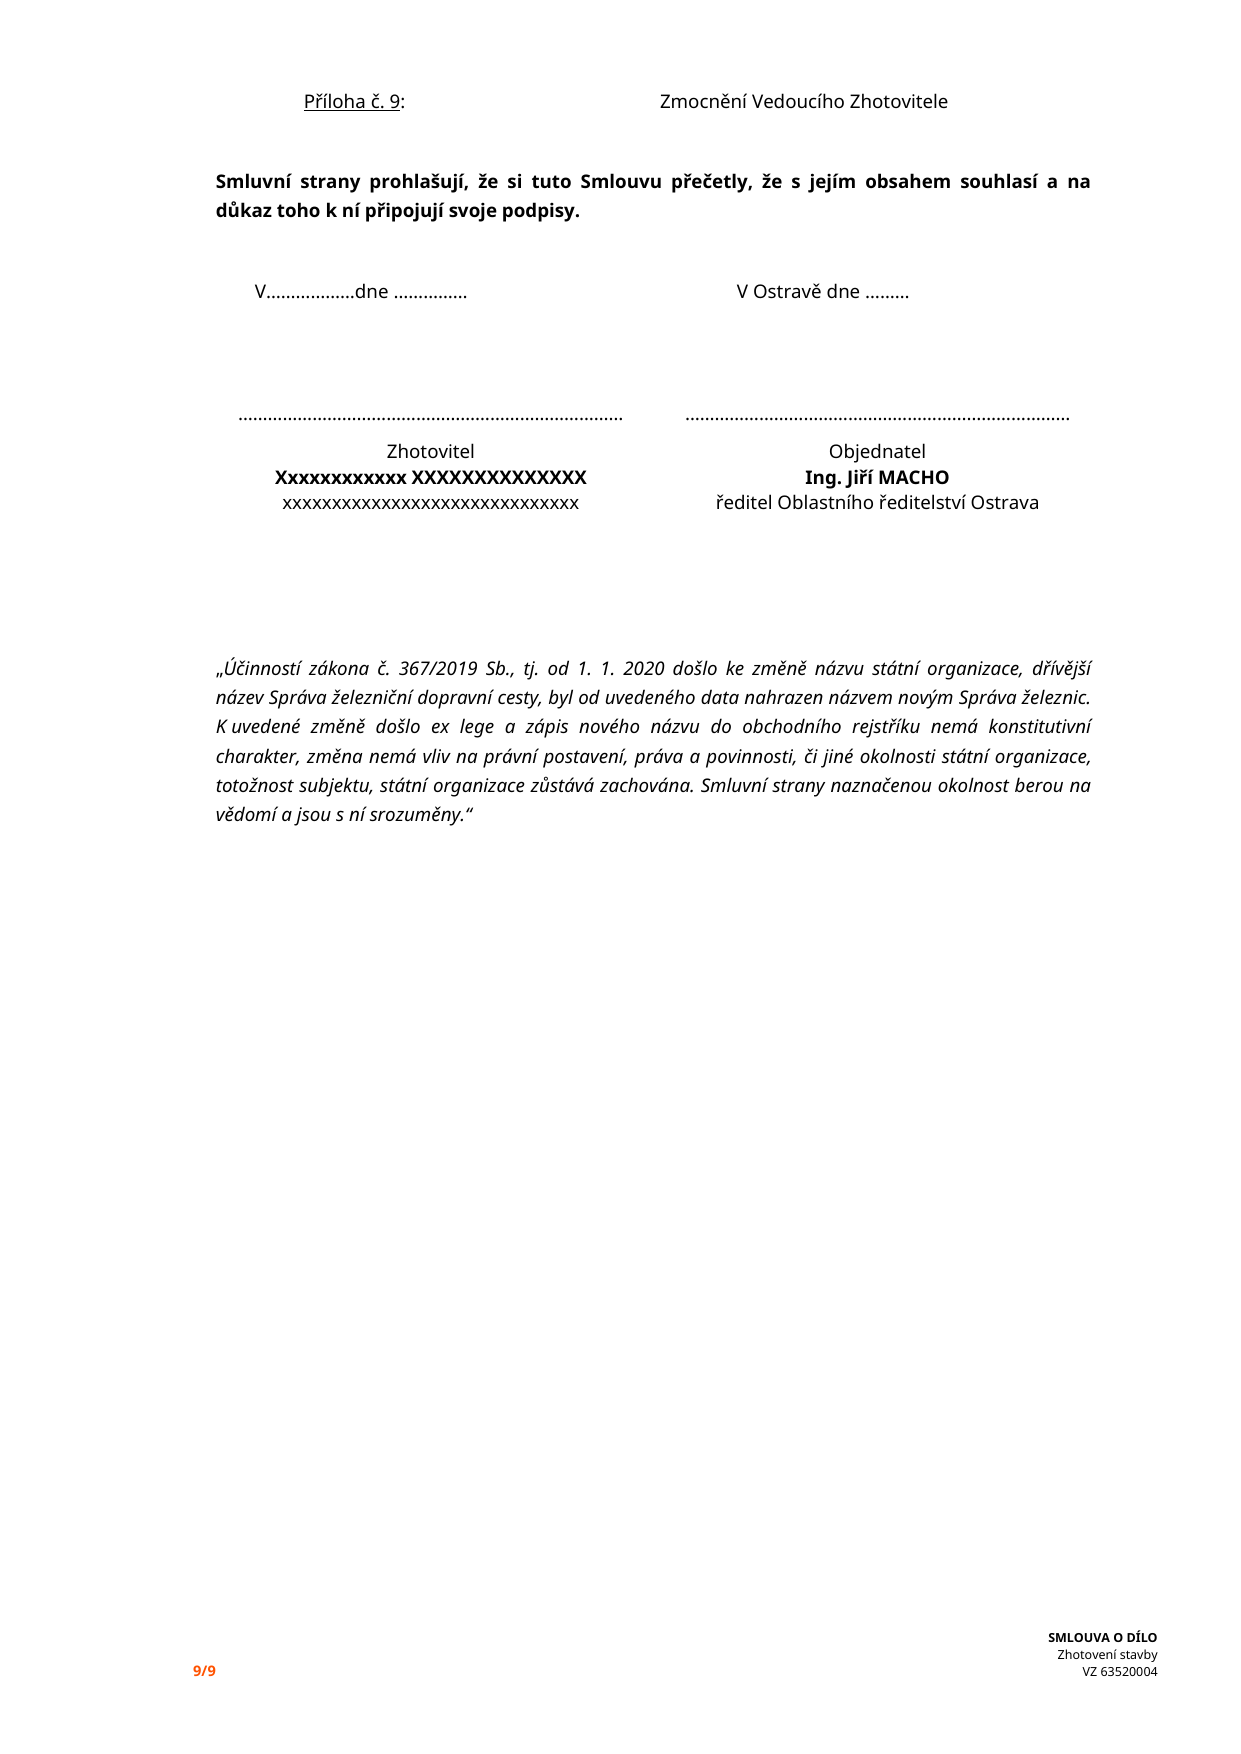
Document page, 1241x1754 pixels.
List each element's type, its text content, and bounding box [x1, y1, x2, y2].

text „Účinností zákona č. 367/2019 Sb., tj. od 1. 1. 2020 došlo ke změně názvu státní organizace, dřívější název Správa železniční dopravní cesty, byl od uvedeného data nahrazen názvem novým Správa železnic. K uvedené změně došlo ex lege a zápis nového názvu do obchodního rejstříku nemá konstitutivní charakter, změna nemá vliv na právní postavení, práva a povinnosti, či jiné okolnosti státní organizace, totožnost subjektu, státní organizace zůstává zachována. Smluvní strany naznačenou okolnost berou na vědomí a jsou s ní srozuměny.“ [216, 655, 1093, 827]
table_header …………………………………………………………………… Zhotovitel Xxxxxxxxxxxx XXXXXXXXXXXXXX xxxxxxxxxxxxxxxxxxxxxxxxxxxxxx [207, 359, 654, 533]
table_header …………………………………………………………………… Objednatel Ing. Jiří MACHO ředitel Oblastního ředitelství Ostrava [654, 359, 1101, 533]
text Smluvní strany prohlašují, že si tuto Smlouvu přečetly, že s jejím obsahem souhlasí a na důkaz toho k ní připojují svoje podpisy. [216, 169, 1093, 222]
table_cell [216, 88, 572, 128]
text V………………dne …………… V Ostravě dne ……… [216, 278, 1093, 303]
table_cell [572, 88, 1093, 128]
